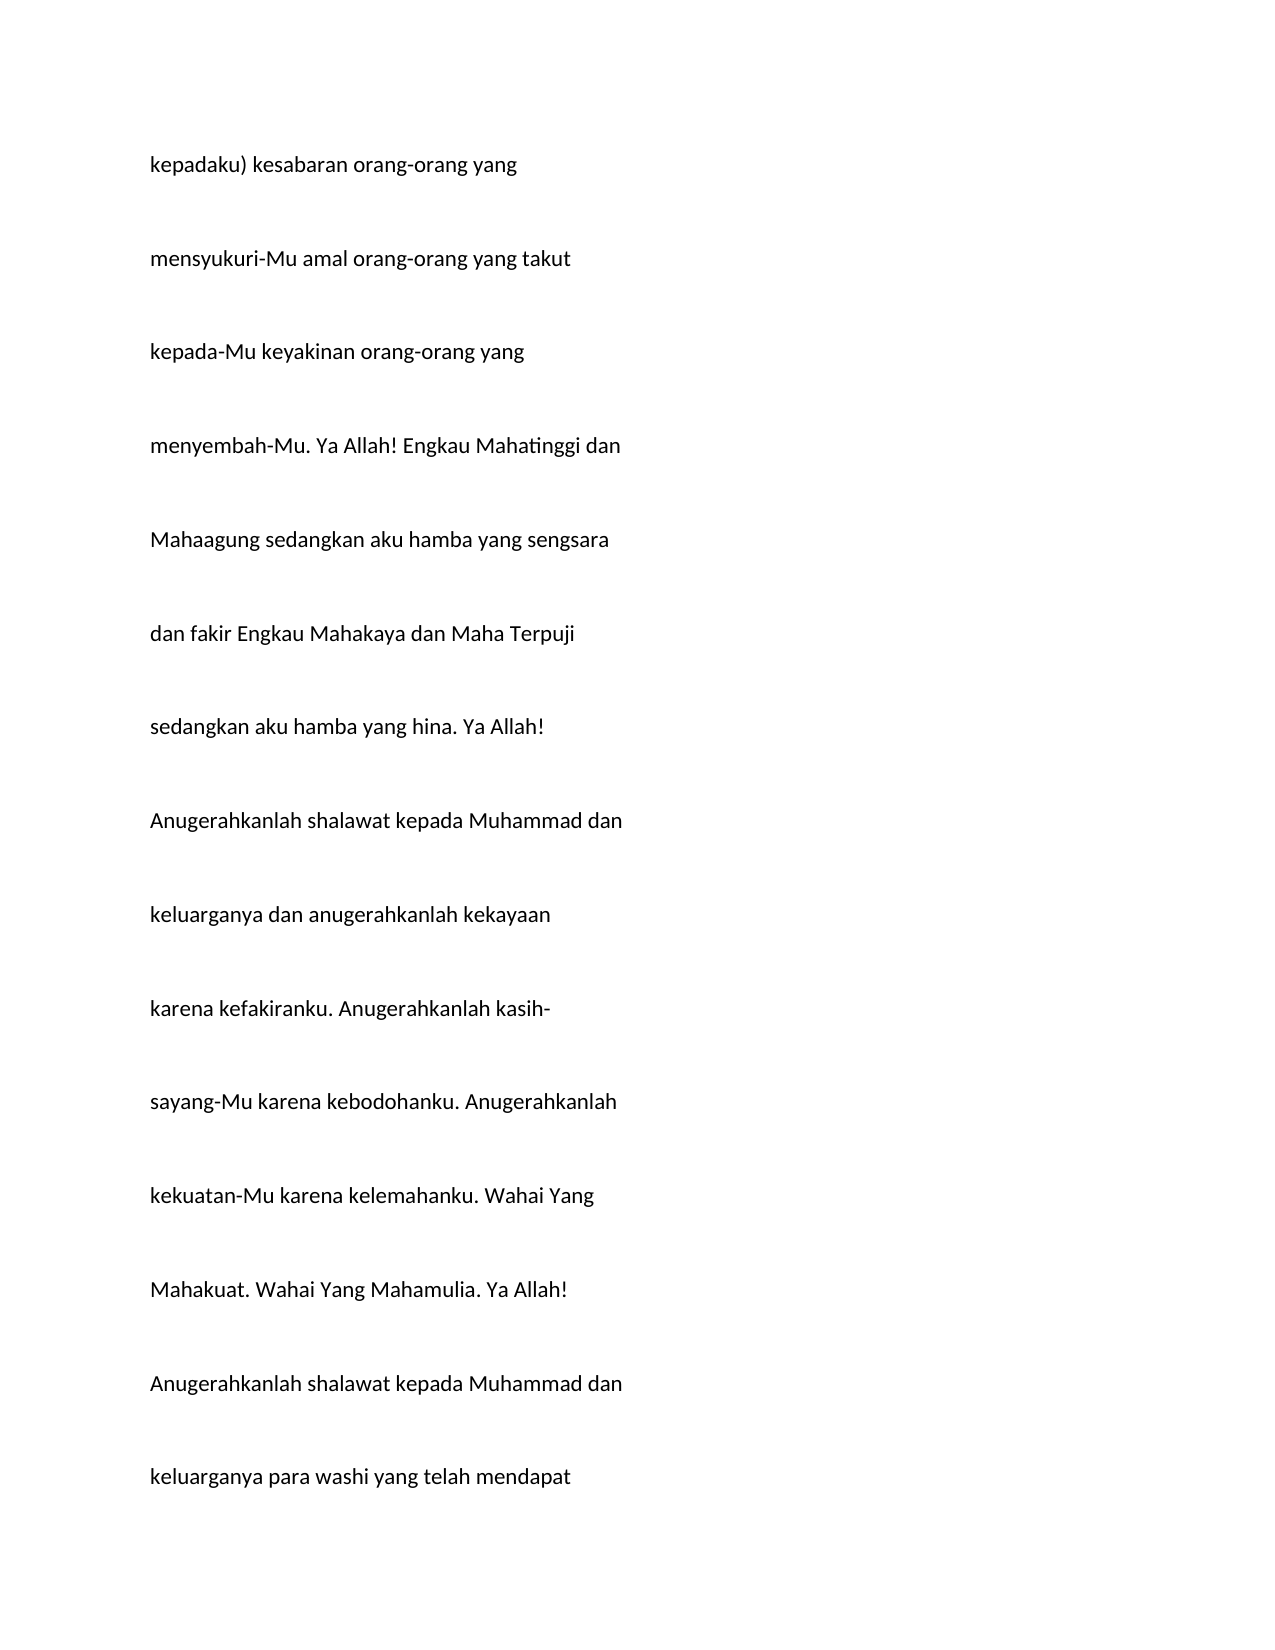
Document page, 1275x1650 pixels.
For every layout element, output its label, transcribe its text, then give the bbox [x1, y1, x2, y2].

text kepada-Mu keyakinan orang-orang yang [150, 337, 1125, 366]
text dan fakir Engkau Mahakaya dan Maha Terpuji [150, 619, 1125, 647]
text Mahaagung sedangkan aku hamba yang sengsara [150, 525, 1125, 553]
text Anugerahkanlah shalawat kepada Muhammad dan [150, 806, 1125, 834]
text karena kefakiranku. Anugerahkanlah kasih- [150, 994, 1125, 1022]
text Anugerahkanlah shalawat kepada Muhammad dan [150, 1369, 1125, 1397]
text sayang-Mu karena kebodohanku. Anugerahkanlah [150, 1087, 1125, 1116]
text kekuatan-Mu karena kelemahanku. Wahai Yang [150, 1181, 1125, 1209]
text menyembah-Mu. Ya Allah! Engkau Mahatinggi dan [150, 431, 1125, 459]
text Mahakuat. Wahai Yang Mahamulia. Ya Allah! [150, 1275, 1125, 1303]
text kepadaku) kesabaran orang-orang yang [150, 150, 1125, 178]
text keluarganya para washi yang telah mendapat [150, 1462, 1125, 1491]
text keluarganya dan anugerahkanlah kekayaan [150, 900, 1125, 928]
text sedangkan aku hamba yang hina. Ya Allah! [150, 712, 1125, 741]
text mensyukuri-Mu amal orang-orang yang takut [150, 244, 1125, 272]
